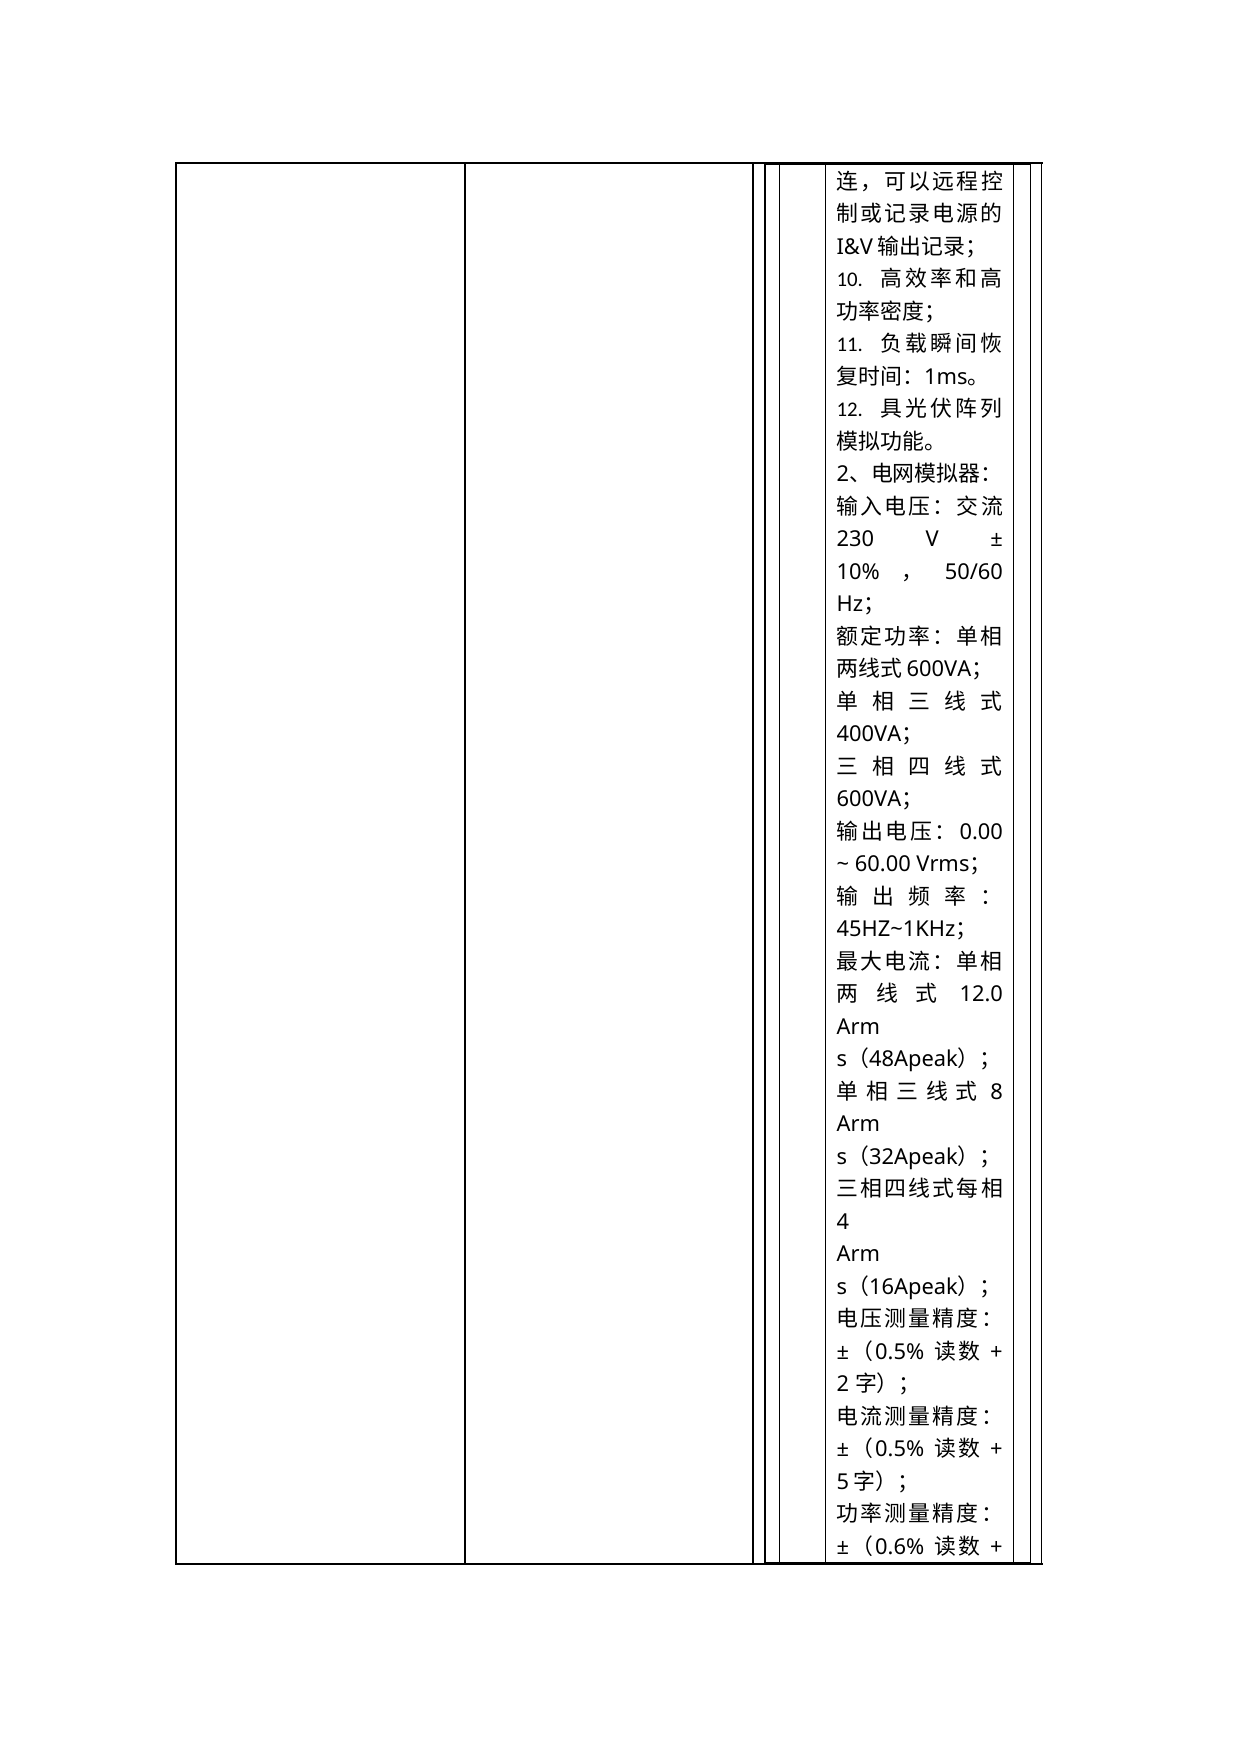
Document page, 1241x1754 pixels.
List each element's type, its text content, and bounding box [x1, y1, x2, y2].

table_cell 1 [177, 164, 464, 1563]
table_cell [1031, 164, 1041, 1563]
table_cell [766, 165, 779, 1562]
table_cell [754, 164, 764, 1563]
table_cell [780, 165, 825, 1562]
table_cell [1014, 165, 1030, 1562]
table_cell [826, 165, 1013, 1562]
table_cell ▲ [466, 164, 752, 1563]
